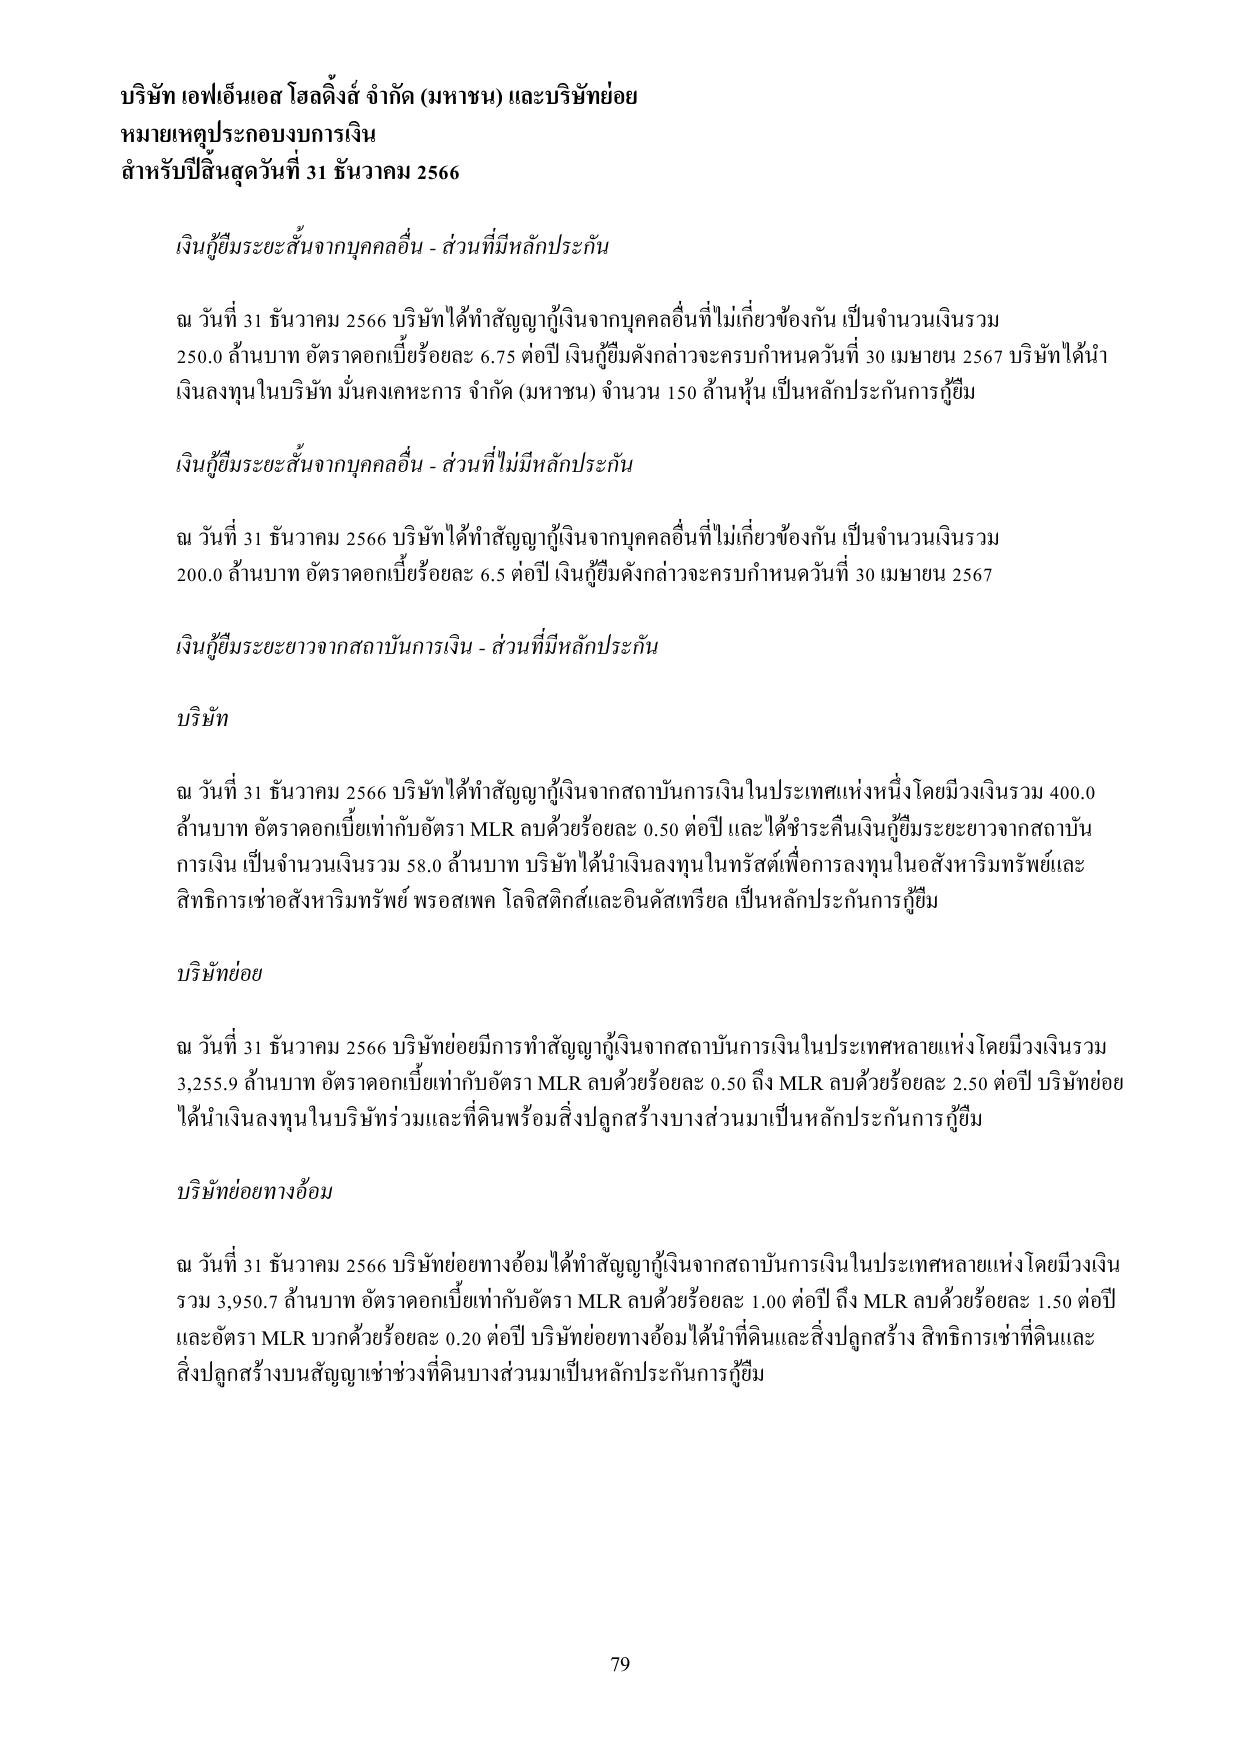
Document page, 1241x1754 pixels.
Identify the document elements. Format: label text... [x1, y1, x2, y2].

text บริษัทย่อย [176, 952, 1125, 989]
text ณ วันที่ 31 ธันวาคม 2566 บริษัทย่อยทางอ้อมได้ทำสัญญากู้เงินจากสถาบันการเงินในประเทศหลายแห่งโดยมีวงเงินรวม 3,950.7 ล้านบาท อัตราดอกเบี้ยเท่ากับอัตรา MLR ลบด้วยร้อยละ 1.00 ต่อปี ถึง MLR ลบด้วยร้อยละ 1.50 ต่อปี และอัตรา MLR บวกด้วยร้อยละ 0.20 ต่อปี บริษัทย่อยทางอ้อมได้นำที่ดินและสิ่งปลูกสร้าง สิทธิการเช่าที่ดินและ สิ่งปลูกสร้างบนสัญญาเช่าช่วงที่ดินบางส่วนมาเป็นหลักประกันการกู้ยืม [176, 1243, 1125, 1389]
text เงินกู้ยืมระยะยาวจากสถาบันการเงิน - ส่วนที่มีหลักประกัน [176, 625, 1125, 662]
text ณ วันที่ 31 ธันวาคม 2566 บริษัทได้ทำสัญญากู้เงินจากสถาบันการเงินในประเทศแห่งหนึ่งโดยมีวงเงินรวม 400.0 ล้านบาท อัตราดอกเบี้ยเท่ากับอัตรา MLR ลบด้วยร้อยละ 0.50 ต่อปี และได้ชำระคืนเงินกู้ยืมระยะยาวจากสถาบันการเงิน เป็นจำนวนเงินรวม 58.0 ล้านบาท บริษัทได้นำเงินลงทุนในทรัสต์เพื่อการลงทุนในอสังหาริมทรัพย์และสิทธิการเช่าอสังหาริมทรัพย์ พรอสเพค โลจิสติกส์และอินดัสเทรียล เป็นหลักประกันการกู้ยืม [176, 771, 1125, 916]
text ณ วันที่ 31 ธันวาคม 2566 บริษัทได้ทำสัญญากู้เงินจากบุคคลอื่นที่ไม่เกี่ยวข้องกัน เป็นจำนวนเงินรวม 250.0 ล้านบาท อัตราดอกเบี้ยร้อยละ 6.75 ต่อปี เงินกู้ยืมดังกล่าวจะครบกำหนดวันที่ 30 เมษายน 2567 บริษัทได้นำเงินลงทุนในบริษัท มั่นคงเคหะการ จำกัด (มหาชน) จำนวน 150 ล้านหุ้น เป็นหลักประกันการกู้ยืม [176, 298, 1125, 407]
text บริษัทย่อยทางอ้อม [176, 1171, 1125, 1207]
text เงินกู้ยืมระยะสั้นจากบุคคลอื่น - ส่วนที่ไม่มีหลักประกัน [176, 443, 1125, 480]
text เงินกู้ยืมระยะสั้นจากบุคคลอื่น - ส่วนที่มีหลักประกัน [176, 225, 1125, 262]
text บริษัท [176, 698, 1125, 734]
text ณ วันที่ 31 ธันวาคม 2566 บริษัทได้ทำสัญญากู้เงินจากบุคคลอื่นที่ไม่เกี่ยวข้องกัน เป็นจำนวนเงินรวม 200.0 ล้านบาท อัตราดอกเบี้ยร้อยละ 6.5 ต่อปี เงินกู้ยืมดังกล่าวจะครบกำหนดวันที่ 30 เมษายน 2567 [176, 516, 1125, 589]
